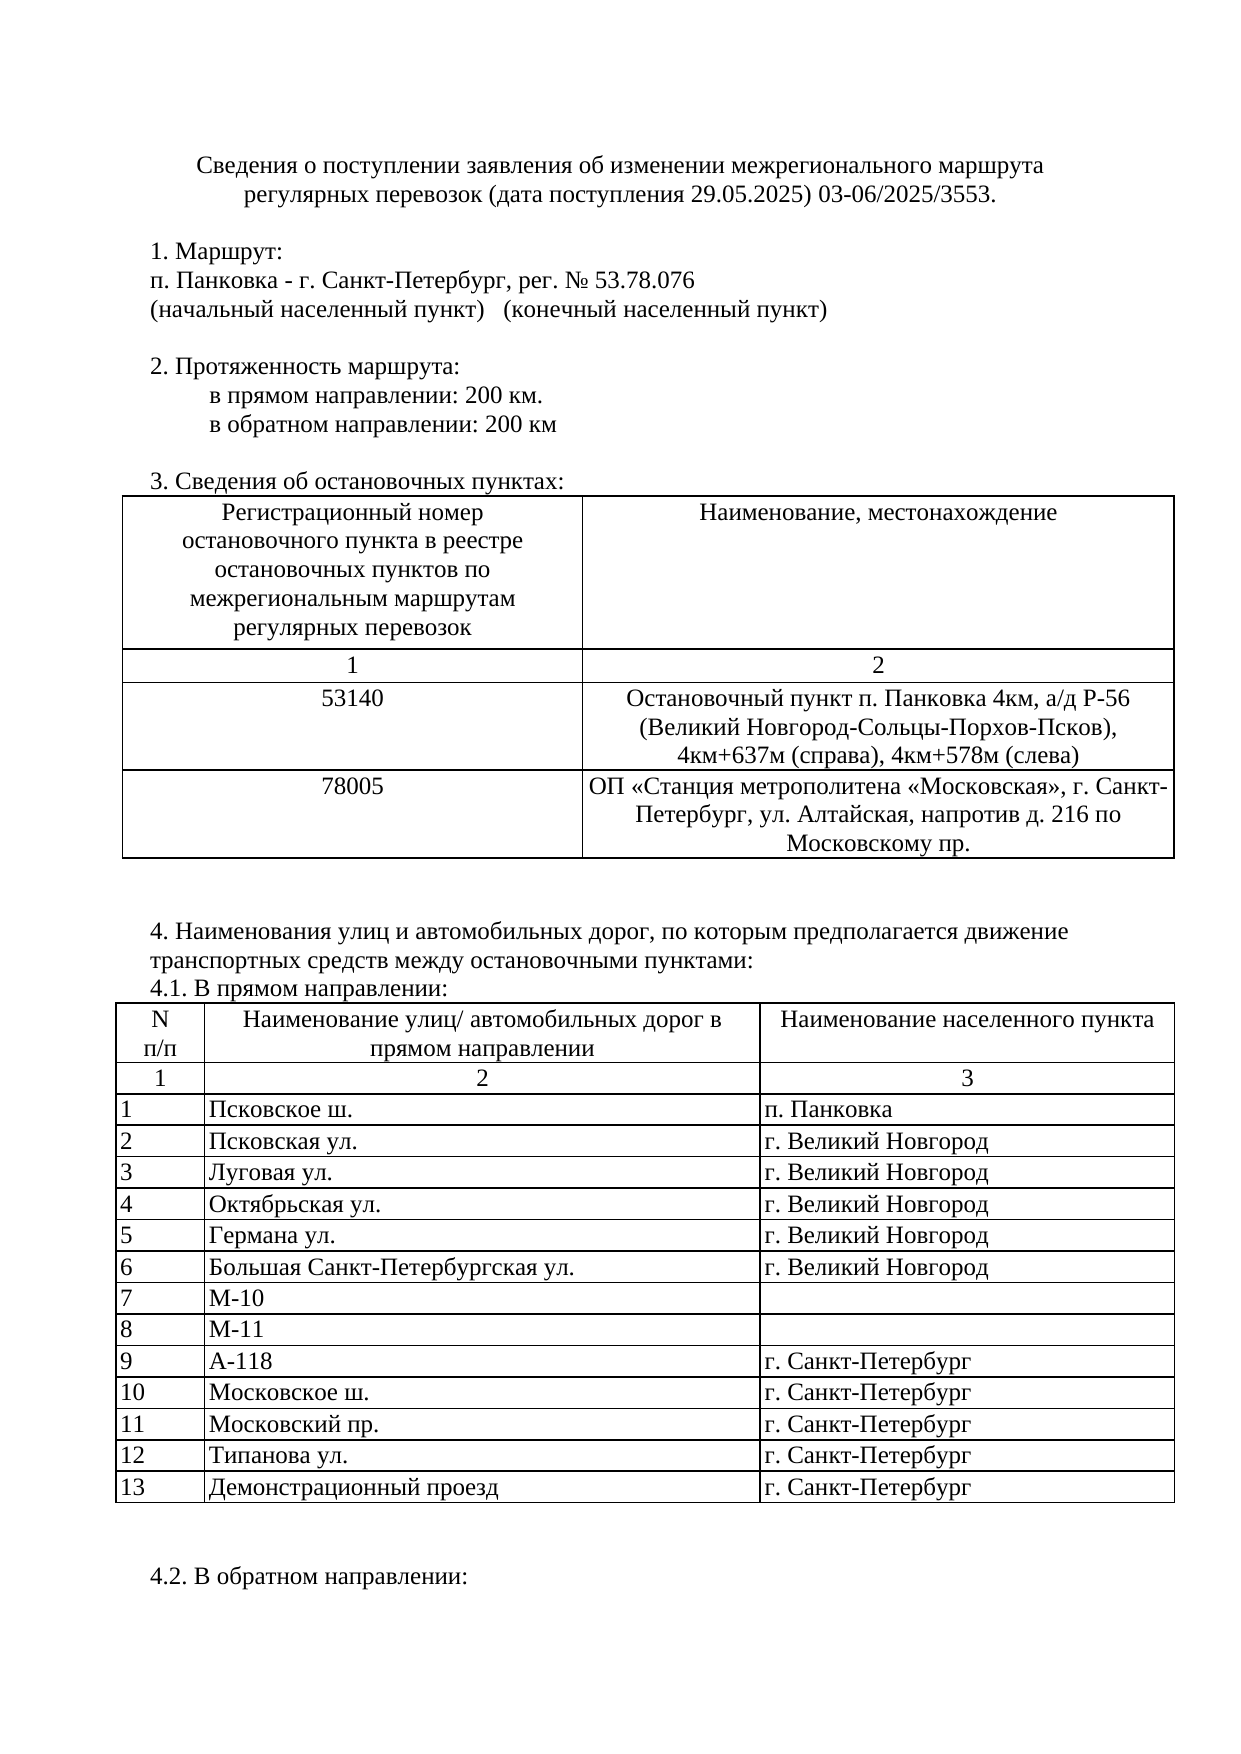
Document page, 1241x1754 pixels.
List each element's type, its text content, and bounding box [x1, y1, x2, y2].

table_header Регистрационный номер остановочного пункта в реестре остановочных пунктов по межрегиональным маршрутам регулярных перевозок [123, 497, 582, 648]
table_cell Октябрьская ул. [205, 1189, 759, 1219]
table_cell А-118 [205, 1346, 759, 1376]
table_cell г. Санкт-Петербург [761, 1409, 1174, 1439]
text п. Панковка - г. Санкт-Петербург, рег. № 53.78.076 [150, 265, 1090, 294]
table_cell г. Санкт-Петербург [761, 1472, 1174, 1502]
table_cell ОП «Станция метрополитена «Московская», г. Санкт-Петербург, ул. Алтайская, напротив д. 216 по Московскому пр. [583, 771, 1173, 857]
table_cell 8 [117, 1315, 204, 1344]
table_cell 1 [117, 1095, 204, 1124]
table_cell г. Великий Новгород [761, 1126, 1174, 1156]
table_cell 9 [117, 1346, 204, 1376]
text 4.1. В прямом направлении: [150, 973, 1090, 1002]
table_header Наименование, местонахождение [583, 497, 1173, 648]
table_cell г. Великий Новгород [761, 1189, 1174, 1219]
table_cell 1 [117, 1063, 204, 1093]
table_cell [761, 1315, 1174, 1344]
table_cell 4 [117, 1189, 204, 1219]
table_cell 13 [117, 1472, 204, 1502]
table_cell Демонстрационный проезд [205, 1472, 759, 1502]
table_cell М-10 [205, 1283, 759, 1313]
table_cell 5 [117, 1220, 204, 1250]
text Сведения о поступлении заявления об изменении межрегионального маршрута регулярных перевозок (дата поступления 29.05.2025) 03-06/2025/3553. [150, 150, 1090, 207]
table_cell г. Санкт-Петербург [761, 1346, 1174, 1376]
text в прямом направлении: 200 км. [150, 380, 1090, 409]
table_cell г. Великий Новгород [761, 1157, 1174, 1187]
table_cell Московское ш. [205, 1378, 759, 1407]
table_cell г. Санкт-Петербург [761, 1441, 1174, 1470]
table_cell 53140 [123, 683, 582, 769]
table_cell Типанова ул. [205, 1441, 759, 1470]
table_cell 3 [761, 1063, 1174, 1093]
table_cell 3 [117, 1157, 204, 1187]
text 2. Протяженность маршрута: [150, 351, 1090, 380]
table_cell Луговая ул. [205, 1157, 759, 1187]
table_cell Московский пр. [205, 1409, 759, 1439]
table_cell М-11 [205, 1315, 759, 1344]
table_cell 12 [117, 1441, 204, 1470]
table_cell 1 [123, 650, 582, 681]
table_cell 6 [117, 1252, 204, 1282]
text 4. Наименования улиц и автомобильных дорог, по которым предполагается движение транспортных средств между остановочными пунктами: [150, 916, 1090, 973]
table_cell 10 [117, 1378, 204, 1407]
table_cell Большая Санкт-Петербургская ул. [205, 1252, 759, 1282]
table_cell Псковское ш. [205, 1095, 759, 1124]
text 1. Маршрут: [150, 236, 1090, 265]
text (начальный населенный пункт) (конечный населенный пункт) [150, 294, 1090, 322]
text 3. Сведения об остановочных пунктах: [150, 466, 1090, 495]
table_cell 2 [117, 1126, 204, 1156]
table_cell [761, 1283, 1174, 1313]
table_cell 7 [117, 1283, 204, 1313]
table_cell п. Панковка [761, 1095, 1174, 1124]
table_cell г. Санкт-Петербург [761, 1378, 1174, 1407]
table_header Наименование населенного пункта [761, 1004, 1174, 1061]
table_cell 11 [117, 1409, 204, 1439]
table_cell Псковская ул. [205, 1126, 759, 1156]
table_cell 2 [583, 650, 1173, 681]
text 4.2. В обратном направлении: [150, 1561, 1090, 1589]
table_cell Остановочный пункт п. Панковка 4км, а/д Р-56 (Великий Новгород-Сольцы-Порхов-Псков), 4км+637м (справа), 4км+578м (слева) [583, 683, 1173, 769]
table_header Наименование улиц/ автомобильных дорог в прямом направлении [205, 1004, 759, 1061]
table_cell 78005 [123, 771, 582, 857]
table_cell Германа ул. [205, 1220, 759, 1250]
text в обратном направлении: 200 км [150, 409, 1090, 437]
table_cell г. Великий Новгород [761, 1220, 1174, 1250]
table_cell 2 [205, 1063, 759, 1093]
table_header N п/п [117, 1004, 204, 1061]
table_cell г. Великий Новгород [761, 1252, 1174, 1282]
